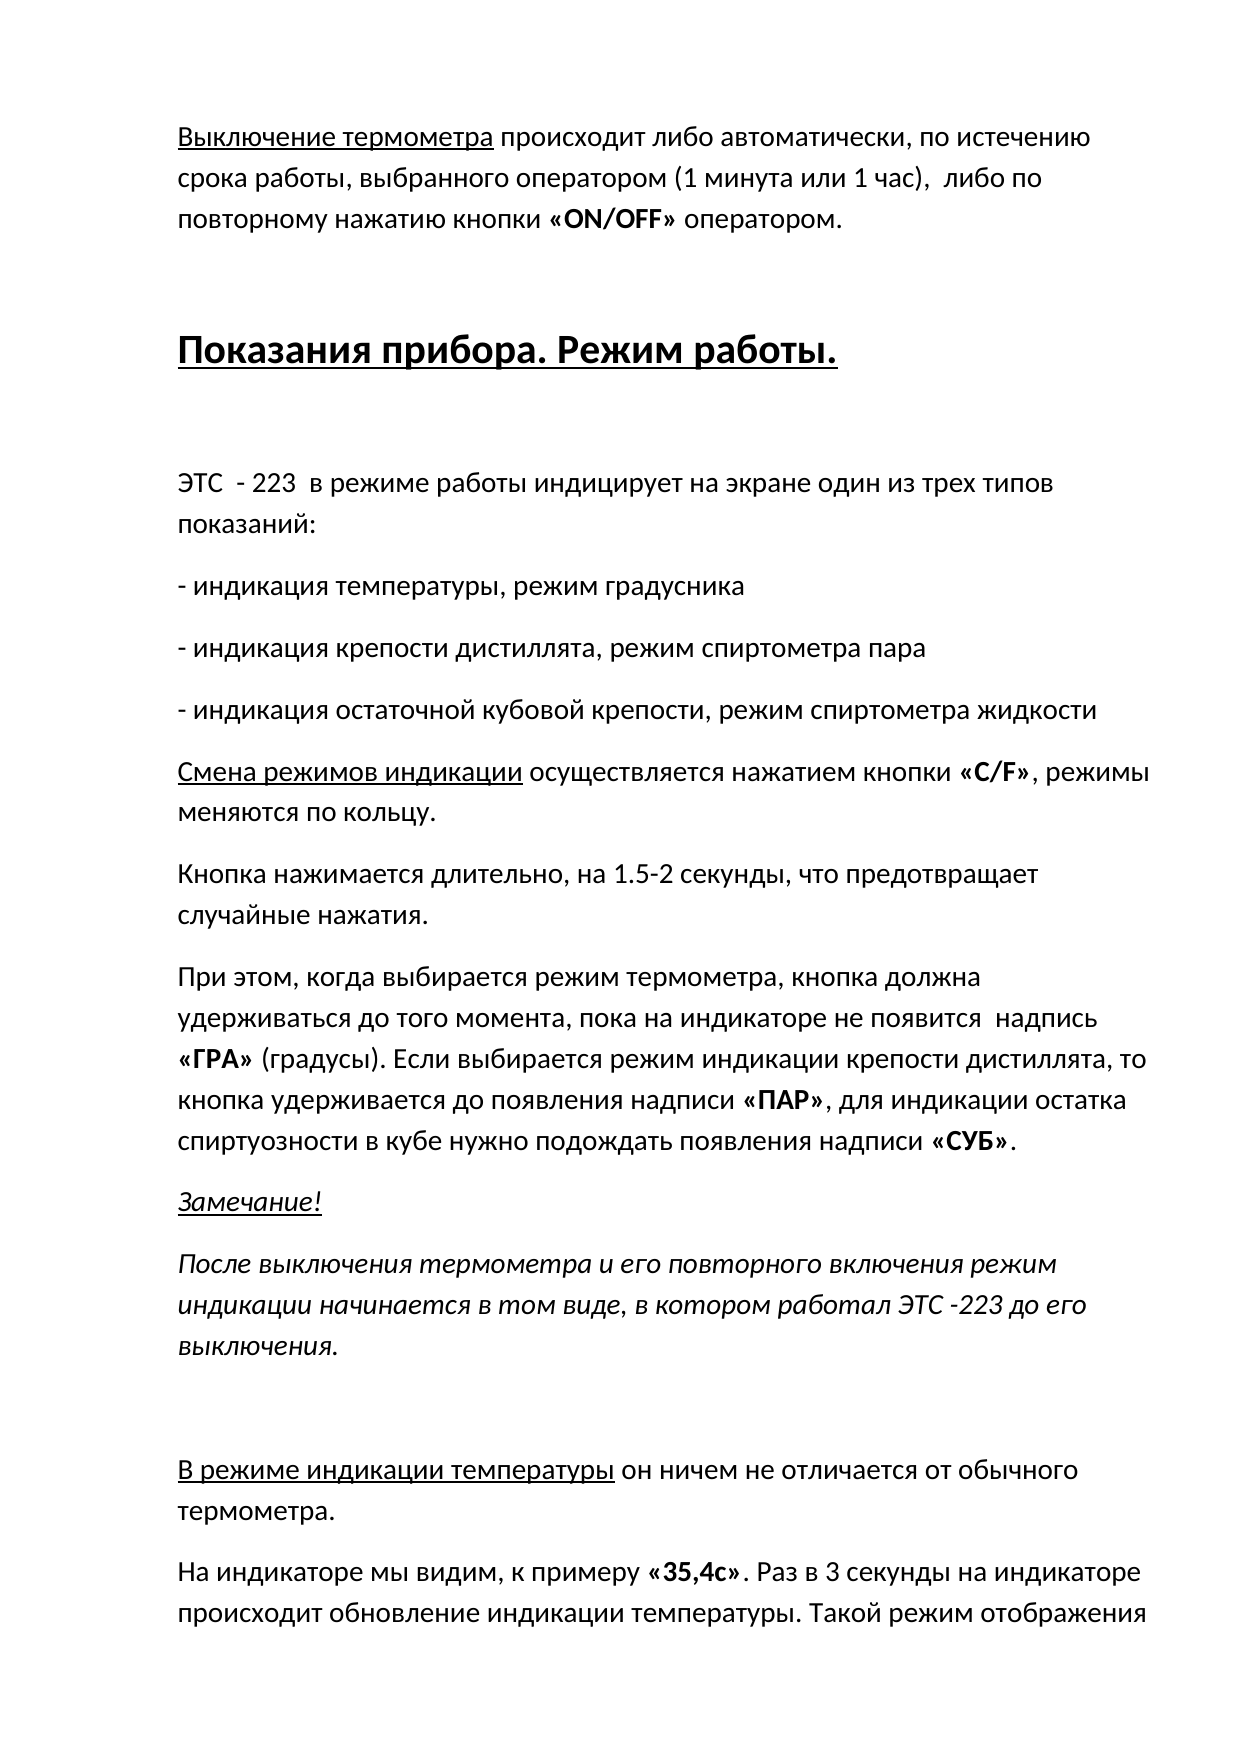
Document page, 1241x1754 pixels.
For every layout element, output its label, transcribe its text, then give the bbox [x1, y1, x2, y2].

text - индикация температуры, режим градусника [177, 567, 1152, 603]
text Выключение термометра происходит либо автоматически, по истечению срока работы, выбранного оператором (1 минута или 1 час), либо по повторному нажатию кнопки «ON/OFF» оператором. [177, 118, 1152, 236]
text - индикация остаточной кубовой крепости, режим спиртометра жидкости [177, 691, 1152, 726]
text Смена режимов индикации осуществляется нажатием кнопки «С/F», режимы меняются по кольцу. [177, 753, 1152, 829]
text В режиме индикации температуры он ничем не отличается от обычного термометра. [177, 1451, 1152, 1527]
text Показания прибора. Режим работы. [177, 323, 1152, 374]
text - индикация крепости дистиллята, режим спиртометра пара [177, 629, 1152, 665]
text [177, 1553, 1152, 1630]
text Кнопка нажимается длительно, на 1.5-2 секунды, что предотвращает случайные нажатия. [177, 855, 1152, 932]
text При этом, когда выбирается режим термометра, кнопка должна удерживаться до того момента, пока на индикаторе не появится надпись «ГРА» (градусы). Если выбирается режим индикации крепости дистиллята, то кнопка удерживается до появления надписи «ПАР», для индикации остатка спиртуозности в кубе нужно подождать появления надписи «СУБ». [177, 958, 1152, 1157]
text После выключения термометра и его повторного включения режим индикации начинается в том виде, в котором работал ЭТС -223 до его выключения. [177, 1245, 1152, 1363]
text ЭТС - 223 в режиме работы индицирует на экране один из трех типов показаний: [177, 464, 1152, 541]
text Замечание! [177, 1183, 1152, 1219]
